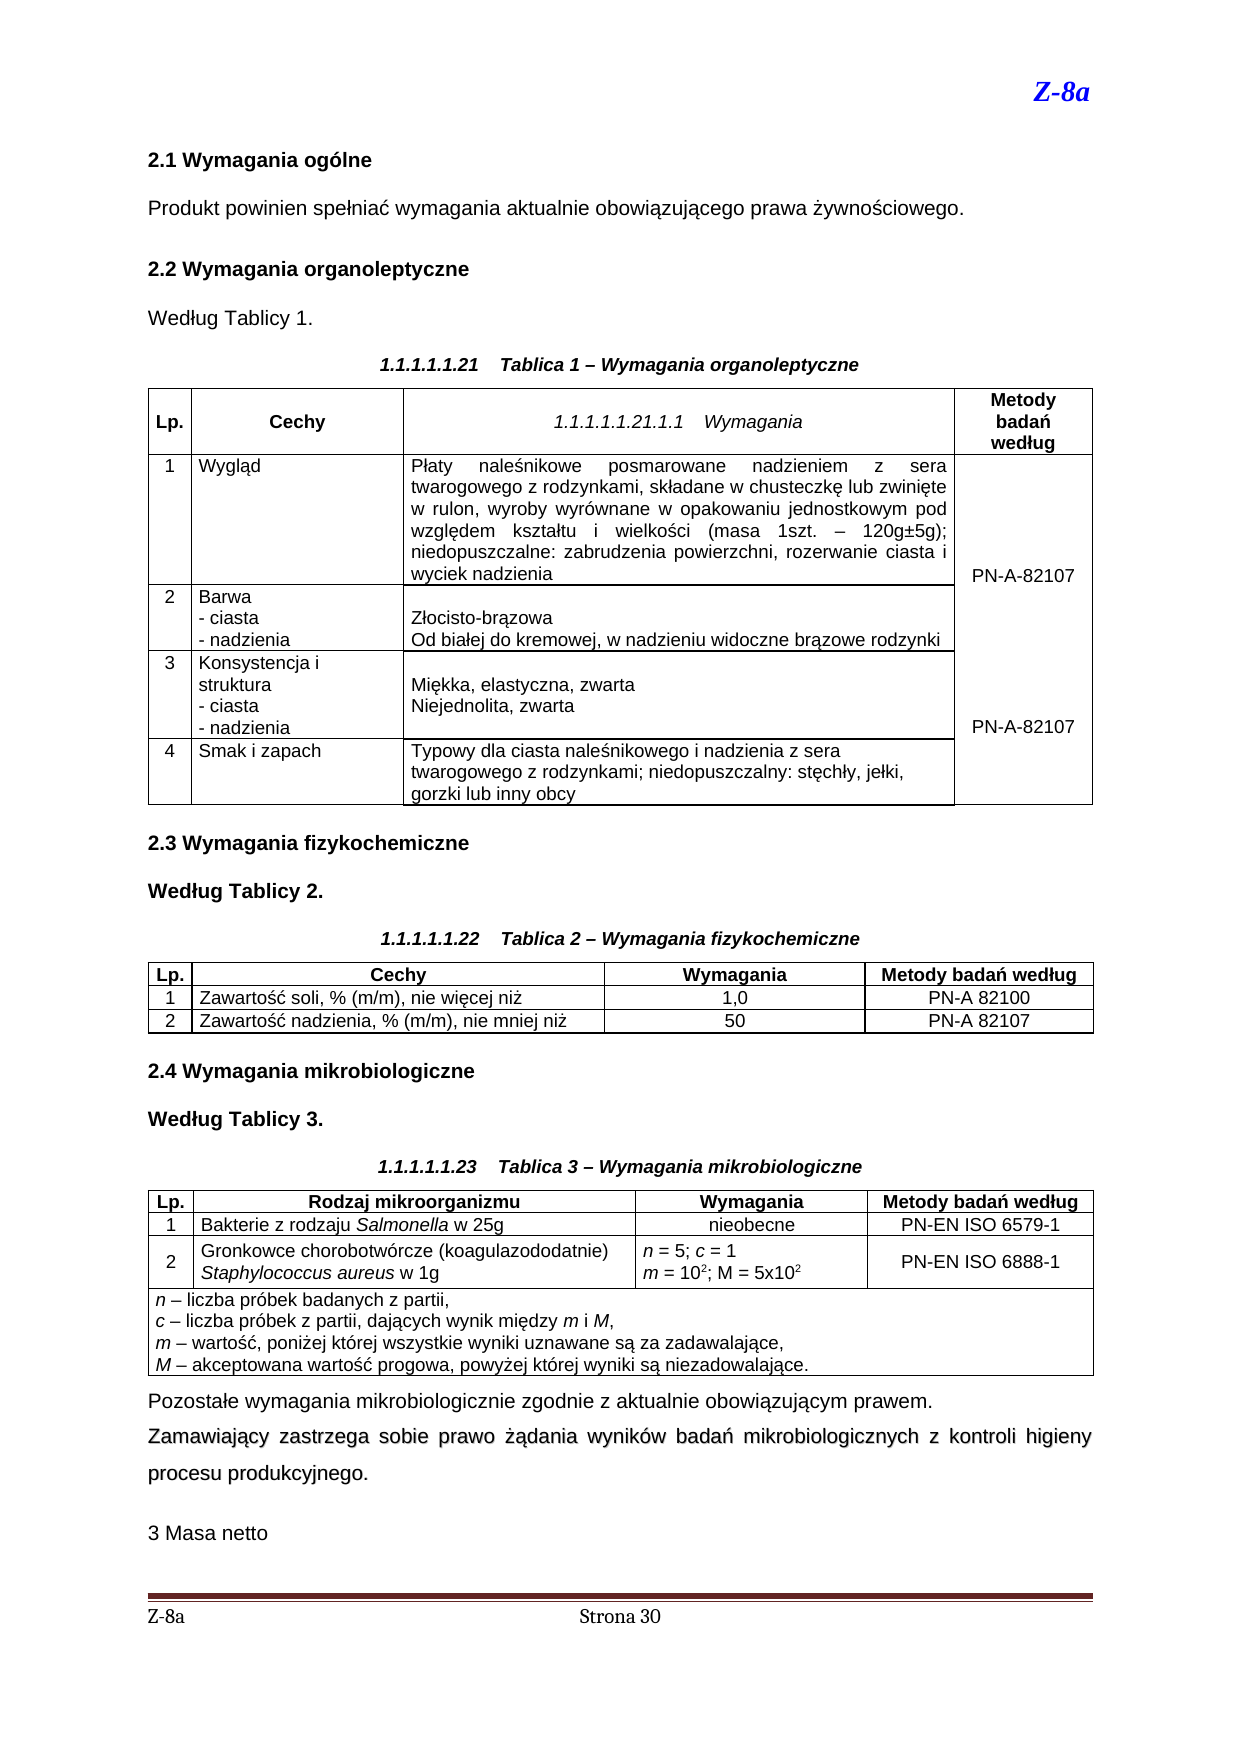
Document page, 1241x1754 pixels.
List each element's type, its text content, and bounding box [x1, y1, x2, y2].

table_cell nieobecne [636, 1213, 867, 1235]
text Według Tablicy 1. [148, 305, 1093, 329]
text Produkt powinien spełniać wymagania aktualnie obowiązującego prawa żywnościowego. [148, 196, 1093, 220]
table_cell n – liczba próbek badanych z partii, c – liczba próbek z partii, dających wynik między m i M, m – wartość, poniżej której wszystkie wyniki uznawane są za zadawalające, M – akceptowana wartość progowa, powyżej której wyniki są niezadowalające. [149, 1289, 1093, 1375]
table_cell 50 [605, 1010, 864, 1032]
text 2.4 Wymagania mikrobiologiczne [148, 1059, 1093, 1083]
table_header Cechy [192, 389, 403, 454]
text Według Tablicy 3. [148, 1107, 1093, 1131]
subtitle Tablica 3 – Wymagania mikrobiologiczne [148, 1156, 1093, 1177]
table_cell Wygląd [192, 455, 403, 584]
table_cell 2 [149, 1236, 193, 1288]
text Zamawiający zastrzega sobie prawo żądania wyników badań mikrobiologicznych z kontroli higieny procesu produkcyjnego. [148, 1424, 1093, 1484]
table_header Metody badań według [955, 389, 1092, 454]
table_cell 2 [149, 1010, 191, 1032]
table_cell Smak i zapach [192, 739, 403, 804]
table_cell Płaty naleśnikowe posmarowane nadzieniem z sera twarogowego z rodzynkami, składane w chusteczkę lub zwinięte w rulon, wyroby wyrównane w opakowaniu jednostkowym pod względem kształtu i wielkości (masa 1szt. – 120g±5g); niedopuszczalne: zabrudzenia powierzchni, rozerwanie ciasta i wyciek nadzienia [404, 455, 954, 584]
table_cell PN-A 82100 [866, 986, 1093, 1009]
table_header Wymagania [404, 389, 954, 454]
table_header Wymagania [636, 1191, 867, 1212]
table_cell 2 [149, 585, 191, 650]
table_cell PN-A 82107 [866, 1010, 1093, 1032]
table_header Lp. [149, 963, 191, 985]
table_cell Barwa - ciasta - nadzienia [192, 585, 403, 650]
table_cell 1 [149, 1213, 193, 1235]
text 2.3 Wymagania fizykochemiczne [148, 831, 1093, 855]
table_cell Bakterie z rodzaju Salmonella w 25g [194, 1213, 635, 1235]
subtitle Tablica 2 – Wymagania fizykochemiczne [148, 928, 1093, 949]
table_cell 4 [149, 739, 191, 804]
table_header Cechy [193, 963, 604, 985]
table_cell Zawartość soli, % (m/m), nie więcej niż [193, 986, 604, 1009]
table_header Lp. [149, 389, 191, 454]
table_cell 3 [149, 651, 191, 738]
table_cell 1 [149, 455, 191, 584]
table_cell Miękka, elastyczna, zwarta Niejednolita, zwarta [404, 652, 954, 738]
subtitle Tablica 1 – Wymagania organoleptyczne [148, 354, 1093, 375]
text 2.2 Wymagania organoleptyczne [148, 257, 1093, 281]
table_cell 1 [149, 986, 191, 1009]
text Według Tablicy 2. [148, 879, 1093, 903]
table_header Lp. [149, 1191, 193, 1212]
table_header Metody badań według [868, 1191, 1093, 1212]
table_cell Konsystencja i struktura - ciasta - nadzienia [192, 651, 403, 738]
table_cell PN-EN ISO 6579-1 [868, 1213, 1093, 1235]
table_header Metody badań według [866, 963, 1093, 985]
table_cell Gronkowce chorobotwórcze (koagulazododatnie) Staphylococcus aureus w 1g [194, 1236, 635, 1288]
table_cell Zawartość nadzienia, % (m/m), nie mniej niż [193, 1010, 604, 1032]
table_cell n = 5; c = 1 m = 102; M = 5x102 [636, 1236, 867, 1288]
table_cell 1,0 [605, 986, 864, 1009]
table_header Wymagania [605, 963, 864, 985]
table_cell PN-A-82107 PN-A-82107 [955, 455, 1092, 804]
text 3 Masa netto [148, 1521, 1093, 1545]
table_cell Typowy dla ciasta naleśnikowego i nadzienia z sera twarogowego z rodzynkami; niedopuszczalny: stęchły, jełki, gorzki lub inny obcy [404, 740, 954, 804]
table_cell PN-EN ISO 6888-1 [868, 1236, 1093, 1288]
text Pozostałe wymagania mikrobiologicznie zgodnie z aktualnie obowiązującym prawem. [148, 1388, 1093, 1412]
table_cell Złocisto-brązowa Od białej do kremowej, w nadzieniu widoczne brązowe rodzynki [404, 586, 954, 650]
text 2.1 Wymagania ogólne [148, 148, 1093, 172]
table_header Rodzaj mikroorganizmu [194, 1191, 635, 1212]
